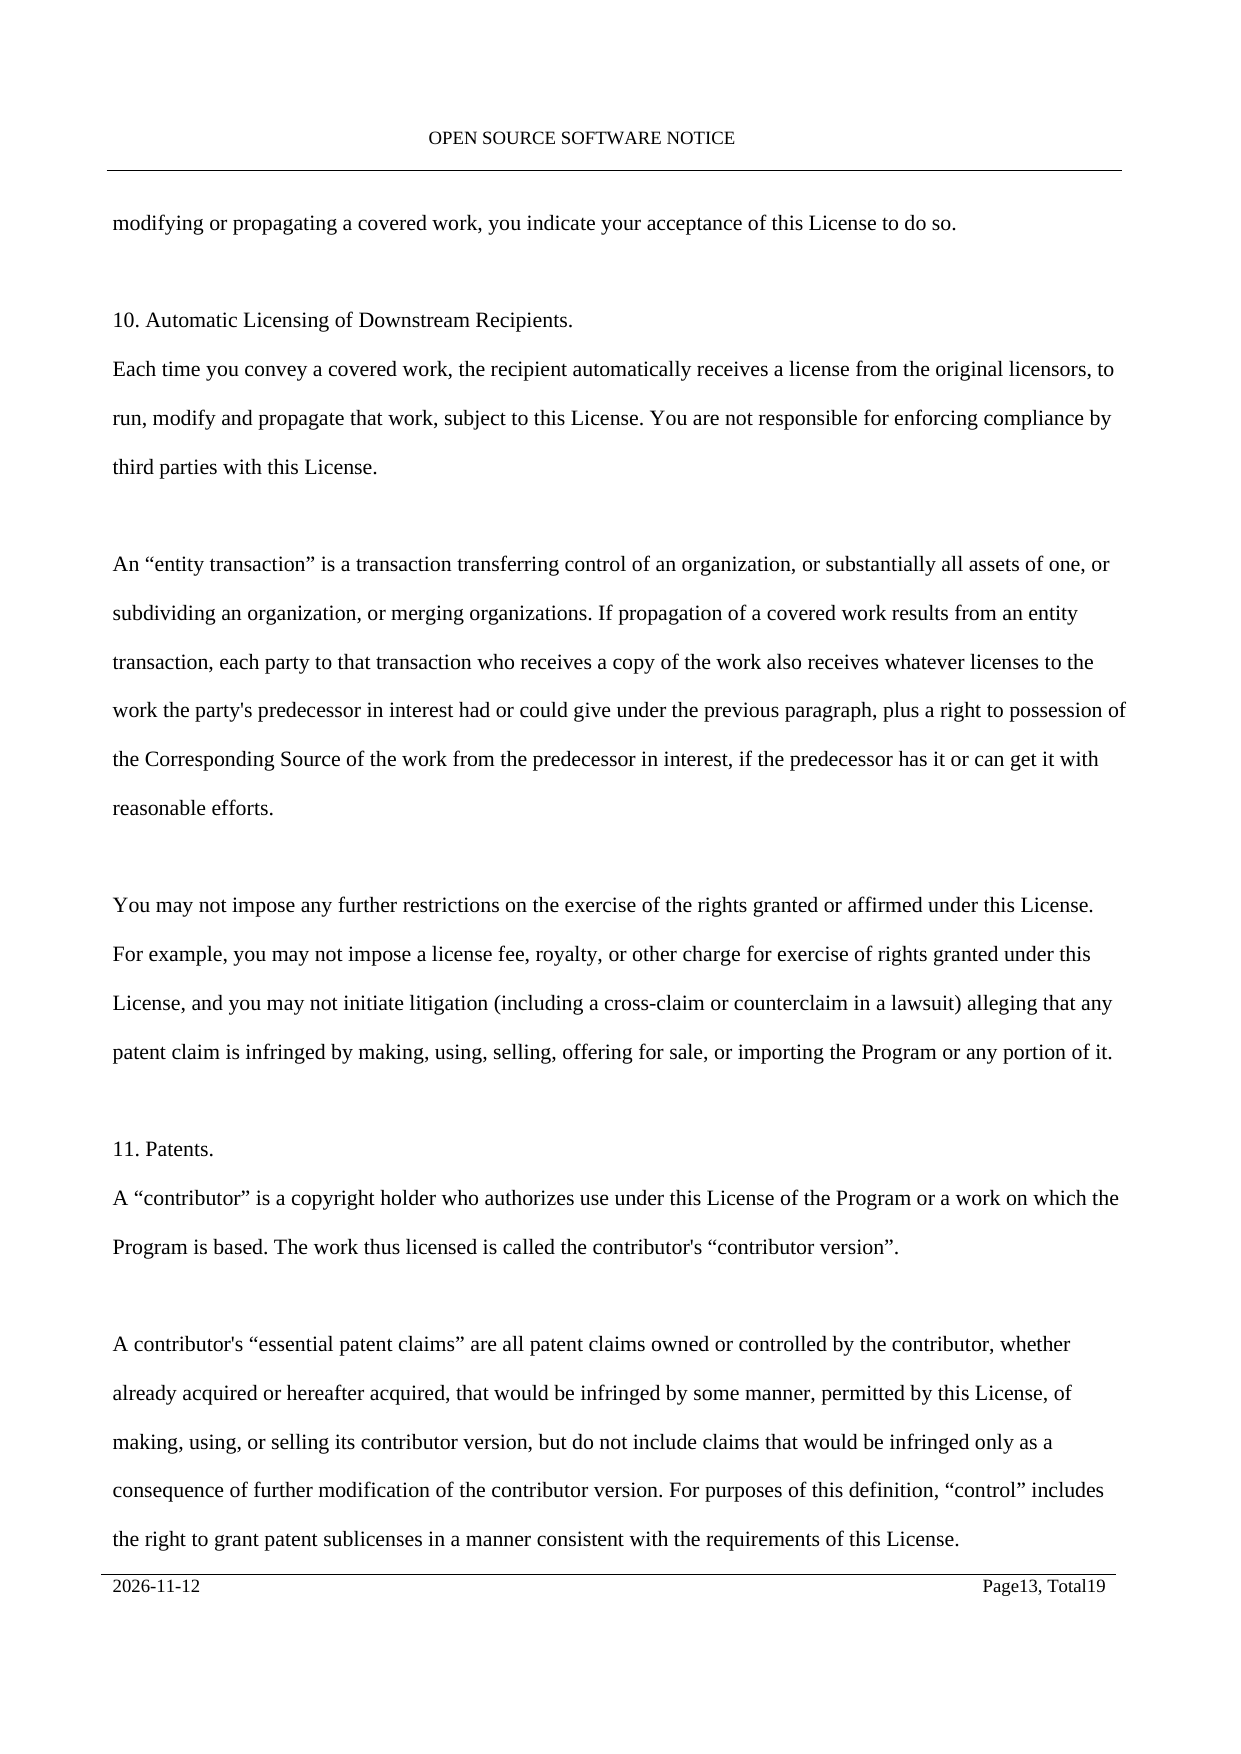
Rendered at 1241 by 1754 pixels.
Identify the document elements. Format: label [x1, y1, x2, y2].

text [112, 206, 1128, 1555]
